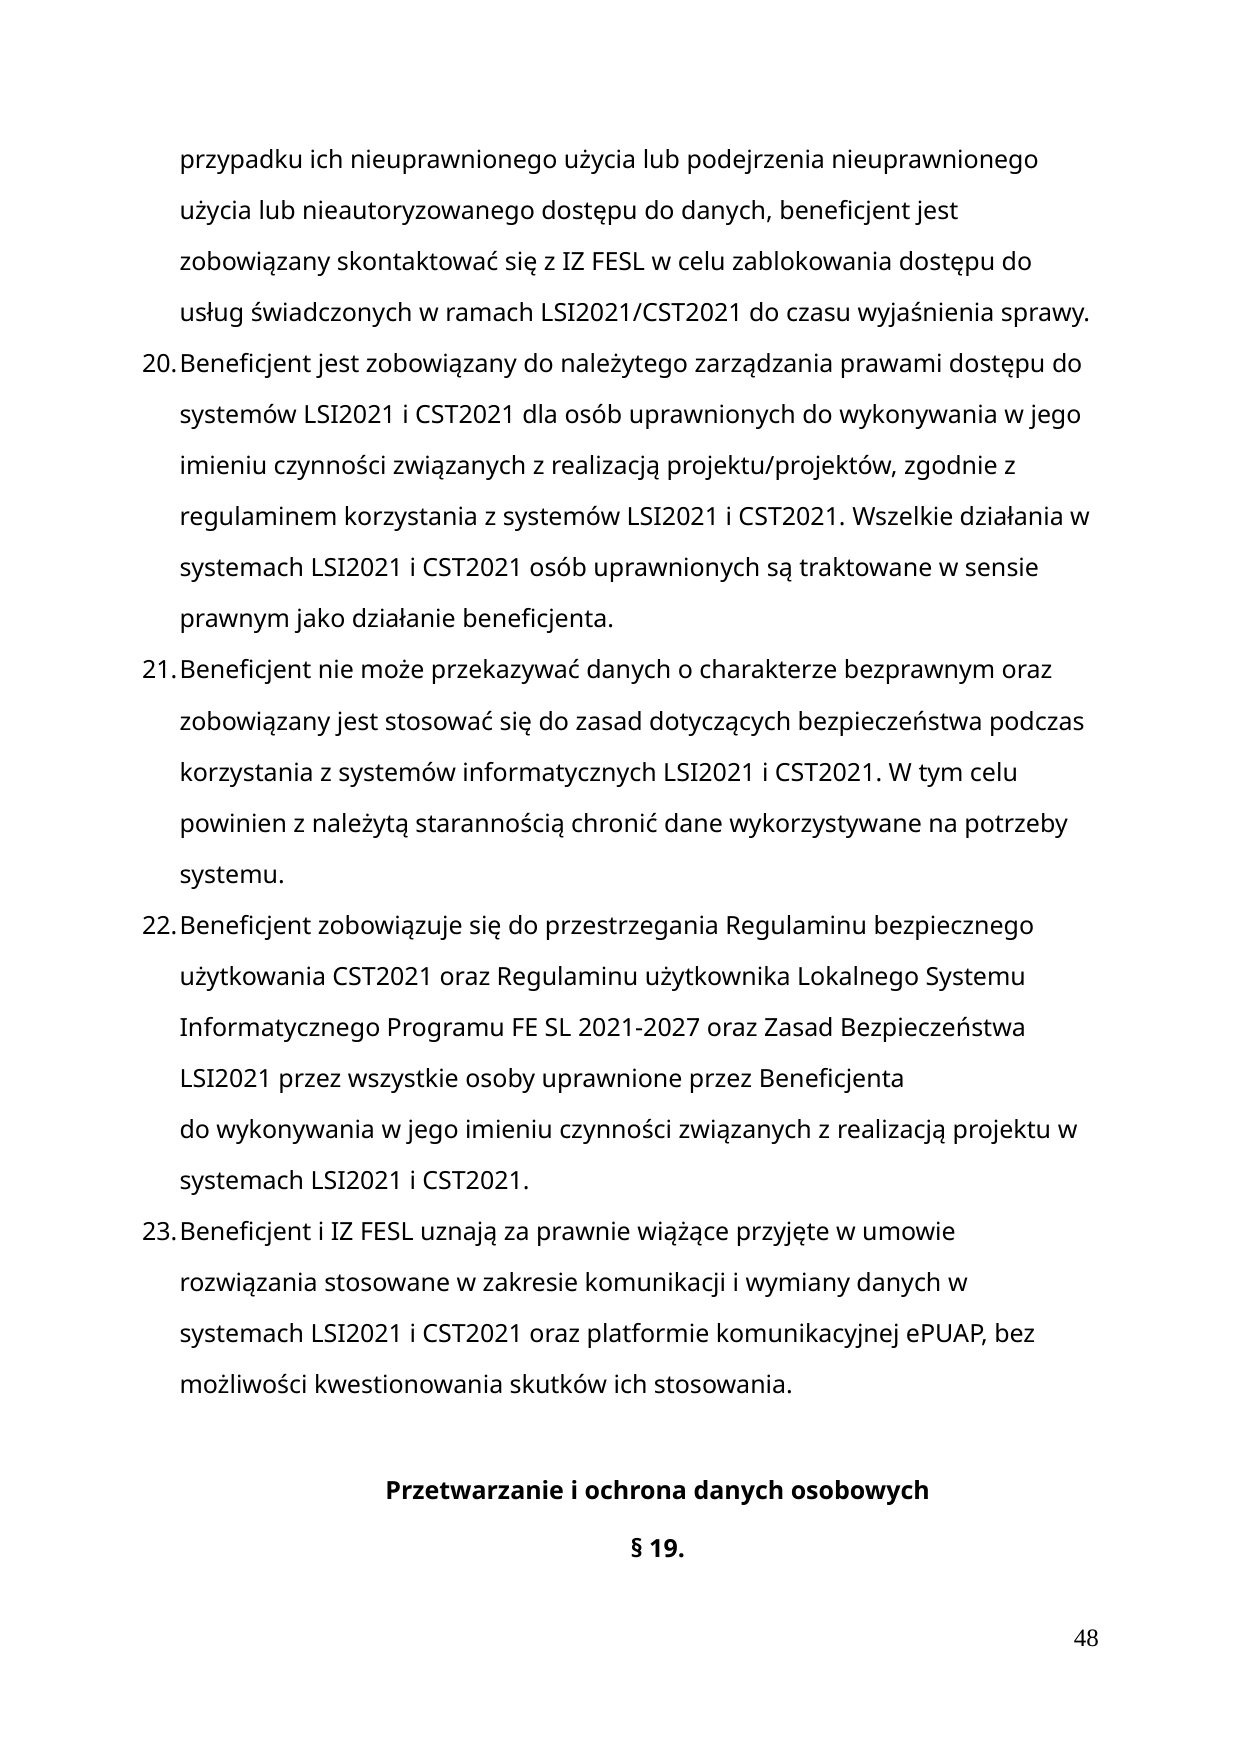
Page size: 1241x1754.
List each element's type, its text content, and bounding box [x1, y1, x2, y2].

list Beneficjent zobowiązuje się do przestrzegania Regulaminu bezpiecznego użytkowania CST2021 oraz Regulaminu użytkownika Lokalnego Systemu Informatycznego Programu FE SL 2021-2027 oraz Zasad Bezpieczeństwa LSI2021 przez wszystkie osoby uprawnione przez Beneficjenta do wykonywania w jego imieniu czynności związanych z realizacją projektu w systemach LSI2021 i CST2021. [142, 907, 1098, 1197]
text § 19. [217, 1530, 1098, 1564]
list Beneficjent jest zobowiązany do należytego zarządzania prawami dostępu do systemów LSI2021 i CST2021 dla osób uprawnionych do wykonywania w jego imieniu czynności związanych z realizacją projektu/projektów, zgodnie z regulaminem korzystania z systemów LSI2021 i CST2021. Wszelkie działania w systemach LSI2021 i CST2021 osób uprawnionych są traktowane w sensie prawnym jako działanie beneficjenta. [142, 346, 1098, 635]
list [142, 142, 1098, 329]
list Beneficjent nie może przekazywać danych o charakterze bezprawnym oraz zobowiązany jest stosować się do zasad dotyczących bezpieczeństwa podczas korzystania z systemów informatycznych LSI2021 i CST2021. W tym celu powinien z należytą starannością chronić dane wykorzystywane na potrzeby systemu. [142, 652, 1098, 890]
text Przetwarzanie i ochrona danych osobowych [217, 1473, 1098, 1507]
list Beneficjent i IZ FESL uznają za prawnie wiążące przyjęte w umowie rozwiązania stosowane w zakresie komunikacji i wymiany danych w systemach LSI2021 i CST2021 oraz platformie komunikacyjnej ePUAP, bez możliwości kwestionowania skutków ich stosowania. [142, 1214, 1098, 1401]
